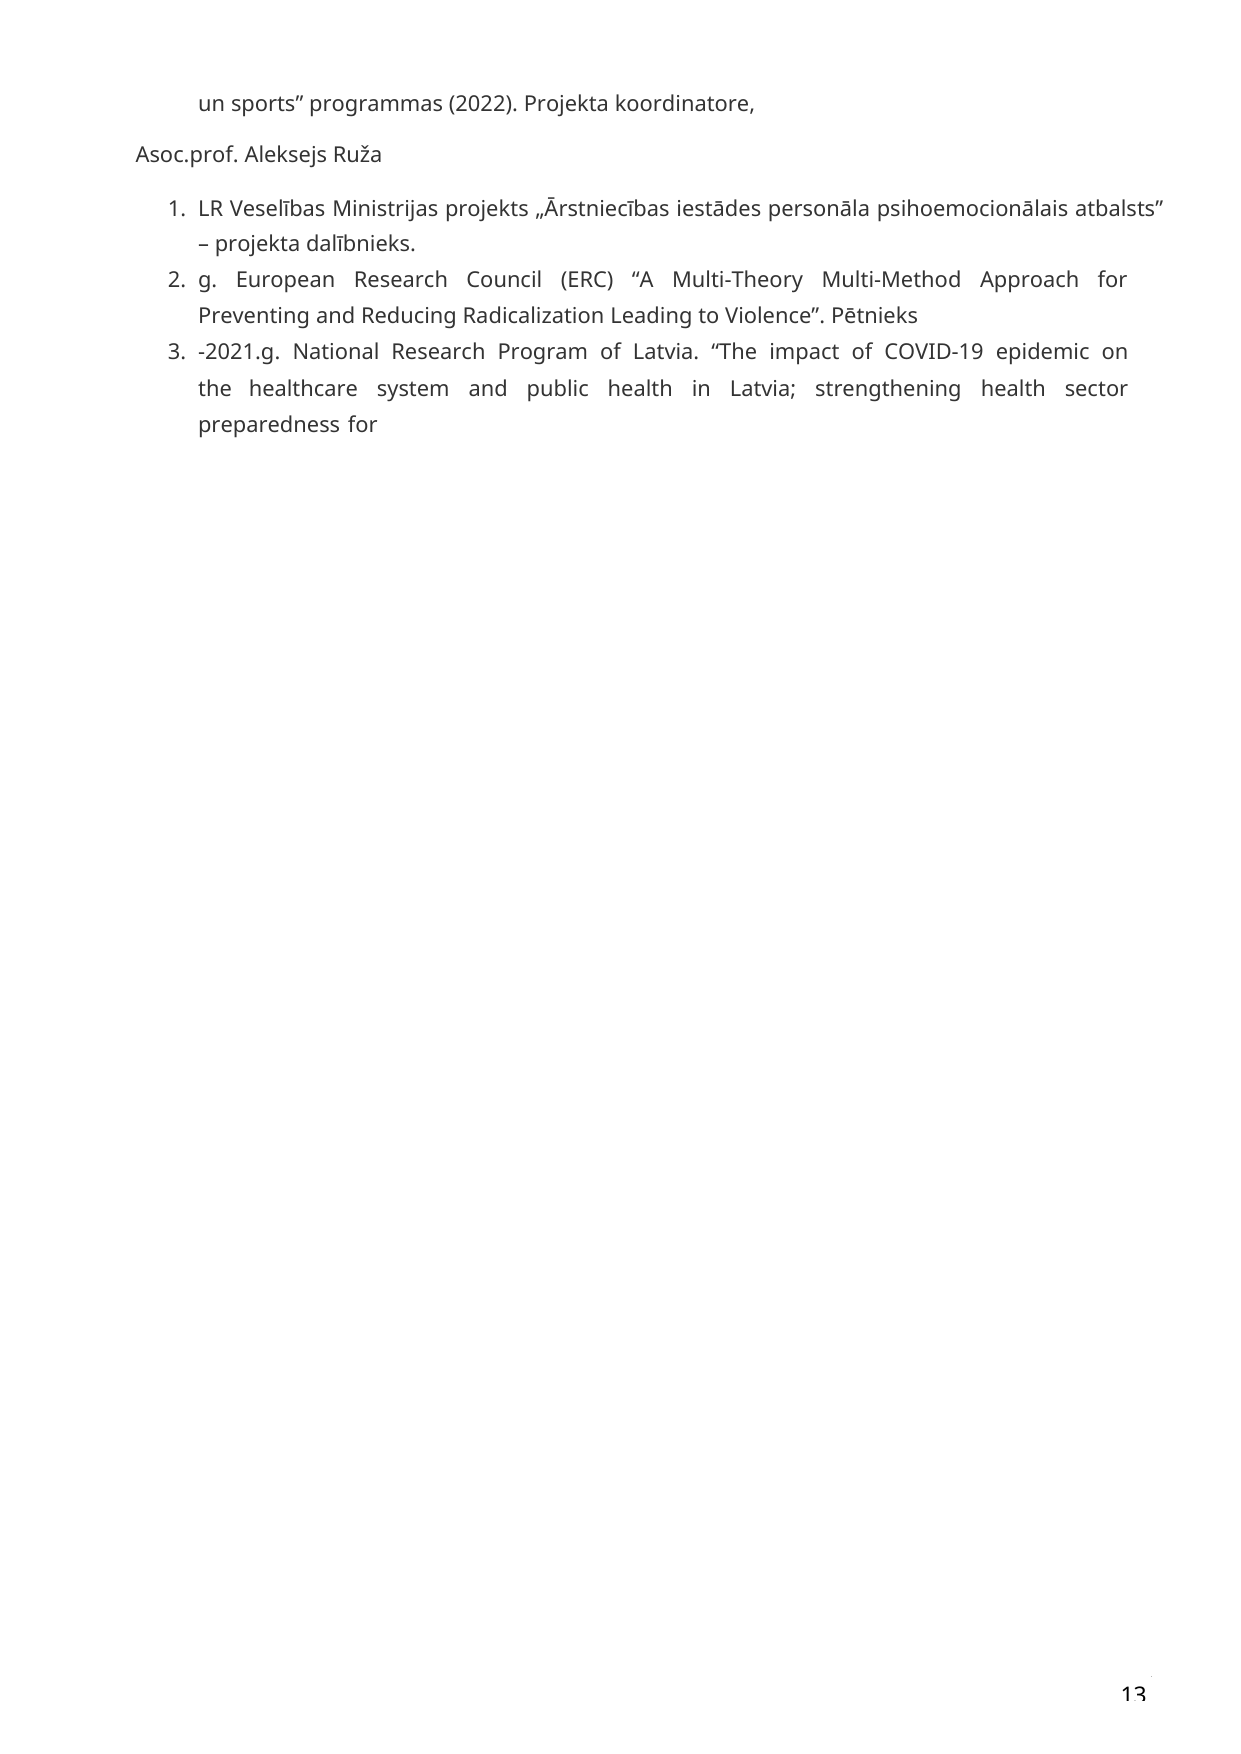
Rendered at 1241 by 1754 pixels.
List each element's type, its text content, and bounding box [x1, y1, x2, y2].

list -2021.g. National Research Program of Latvia. “The impact of COVID-19 epidemic on the healthcare system and public health in Latvia; strengthening health sector preparedness for [168, 336, 1128, 439]
list g. European Research Council (ERC) “A Multi-Theory Multi-Method Approach for Preventing and Reducing Radicalization Leading to Violence”. Pētnieks [168, 264, 1128, 330]
text – projekta dalībnieks. [198, 228, 1163, 258]
text Asoc.prof. Aleksejs Ruža [135, 139, 1163, 169]
list LR Veselības Ministrijas projekts „Ārstniecības iestādes personāla psihoemocionālais atbalsts” [168, 192, 1163, 222]
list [168, 87, 1128, 117]
